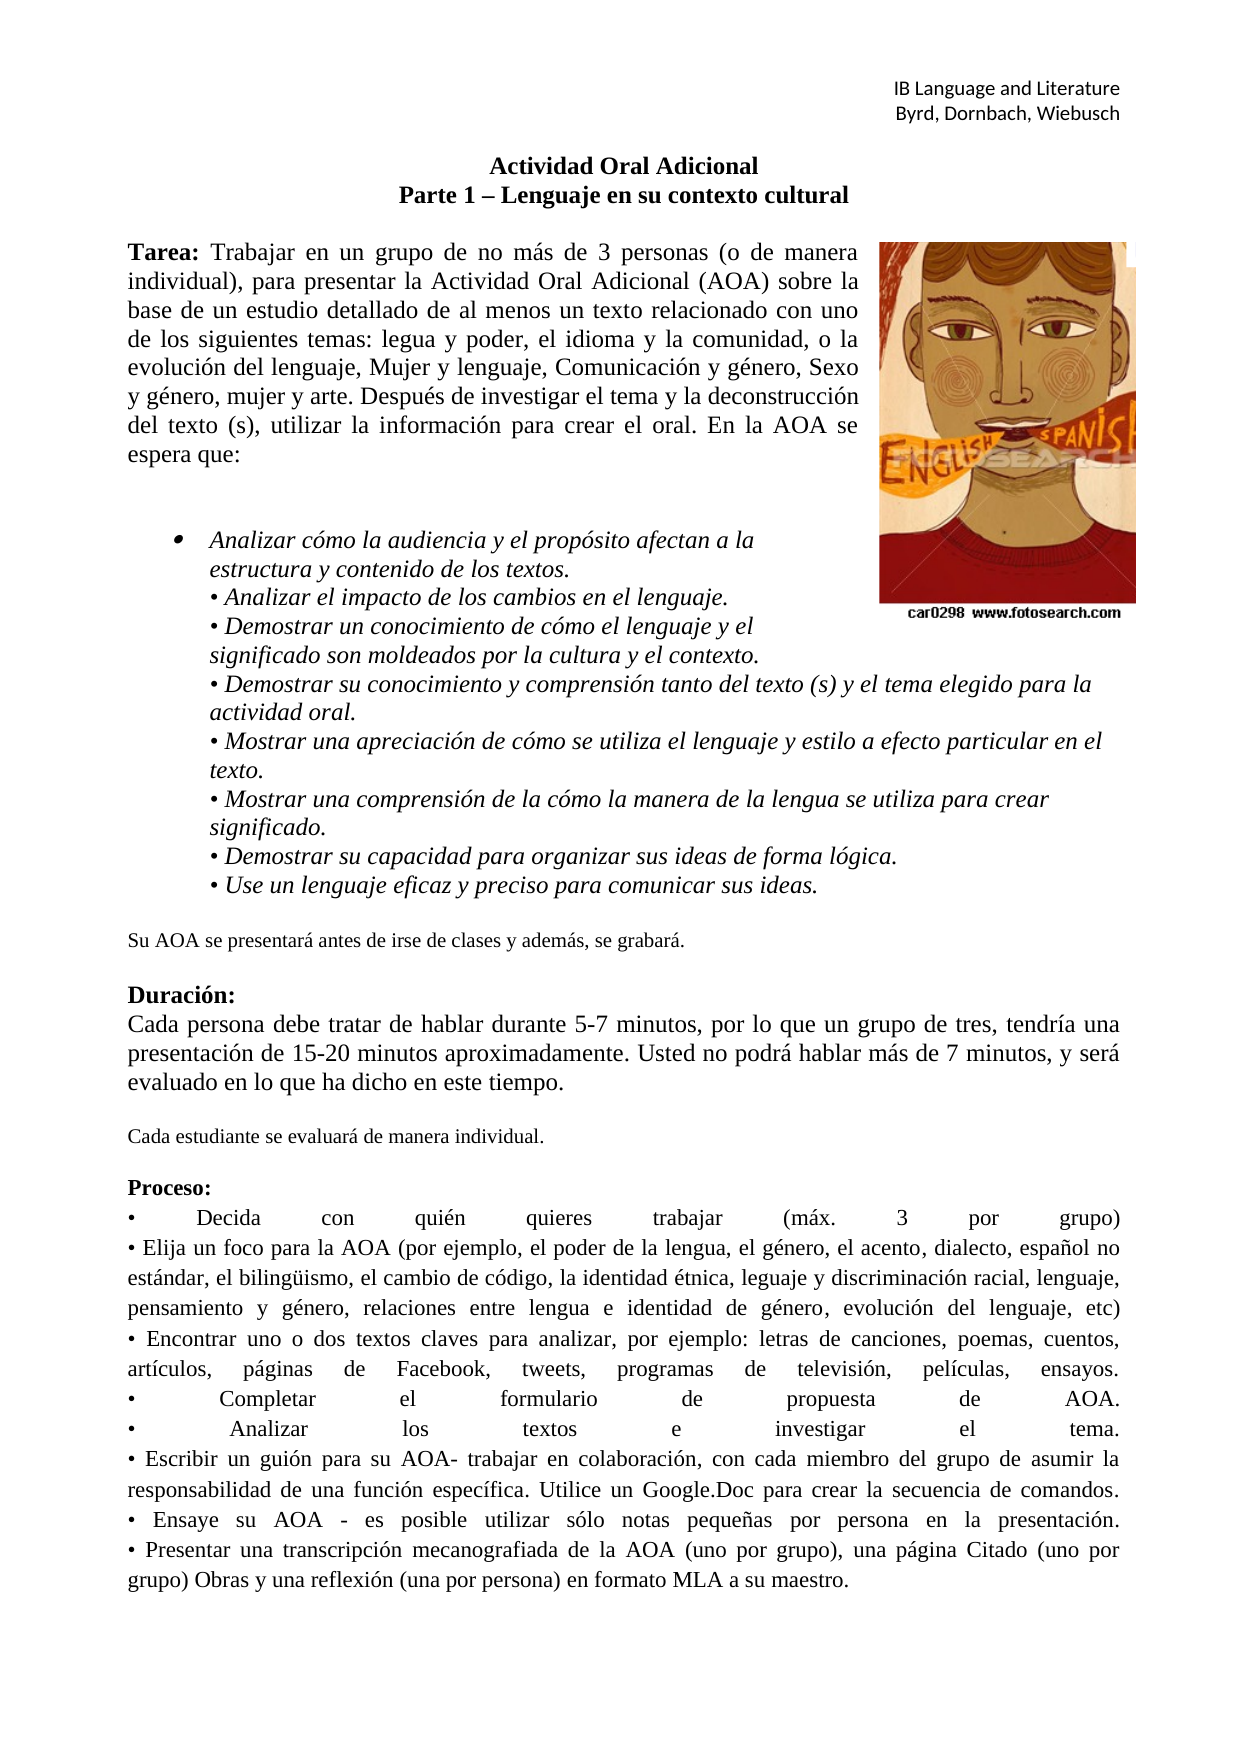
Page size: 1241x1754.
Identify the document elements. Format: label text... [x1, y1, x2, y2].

text Cada estudiante se evaluará de manera individual. [127, 1124, 1120, 1148]
text Proceso: • Decida con quién quieres trabajar (máx. 3 por grupo) • Elija un foco para la AOA (por ejemplo, el poder de la lengua, el género, el acento, dialecto, español no estándar, el bilingüismo, el cambio de código, la identidad étnica, leguaje y discriminación racial, lenguaje, pensamiento y género, relaciones entre lengua e identidad de género, evolución del lenguaje, etc) • Encontrar uno o dos textos claves para analizar, por ejemplo: letras de canciones, poemas, cuentos, artículos, páginas de Facebook, tweets, programas de televisión, películas, ensayos. • Completar el formulario de propuesta de AOA. • Analizar los textos e investigar el tema. • Escribir un guión para su AOA- trabajar en colaboración, con cada miembro del grupo de asumir la responsabilidad de una función específica. Utilice un Google.Doc para crear la secuencia de comandos. • Ensaye su AOA - es posible utilizar sólo notas pequeñas por persona en la presentación. • Presentar una transcripción mecanografiada de la AOA (uno por grupo), una página Citado (uno por grupo) Obras y una reflexión (una por persona) en formato MLA a su maestro. [127, 1173, 1120, 1593]
picture [877, 242, 1136, 622]
text Duración: Cada persona debe tratar de hablar durante 5-7 minutos, por lo que un grupo de tres, tendría una presentación de 15-20 minutos aproximadamente. Usted no podrá hablar más de 7 minutos, y será evaluado en lo que ha dicho en este tiempo. [127, 980, 1120, 1095]
list Analizar cómo la audiencia y el propósito afectan a la estructura y contenido de los textos. • Analizar el impacto de los cambios en el lenguaje. • Demostrar un conocimiento de cómo el lenguaje y el significado son moldeados por la cultura y el contexto. • Demostrar su conocimiento y comprensión tanto del texto (s) y el tema elegido para la actividad oral. • Mostrar una apreciación de cómo se utiliza el lenguaje y estilo a efecto particular en el texto. • Mostrar una comprensión de la cómo la manera de la lengua se utiliza para crear significado. • Demostrar su capacidad para organizar sus ideas de forma lógica. • Use un lenguaje eficaz y preciso para comunicar sus ideas. [172, 525, 1120, 899]
text Su AOA se presentará antes de irse de clases y además, se grabará. [127, 927, 1120, 952]
text Parte 1 – Lenguaje en su contexto cultural [127, 180, 1120, 209]
text Actividad Oral Adicional [127, 151, 1120, 180]
text Tarea: Trabajar en un grupo de no más de 3 personas (o de manera individual), para presentar la Actividad Oral Adicional (AOA) sobre la base de un estudio detallado de al menos un texto relacionado con uno de los siguientes temas: legua y poder, el idioma y la comunidad, o la evolución del lenguaje, Mujer y lenguaje, Comunicación y género, Sexo y género, mujer y arte. Después de investigar el tema y la deconstrucción del texto (s), utilizar la información para crear el oral. En la AOA se espera que: [127, 237, 1120, 467]
